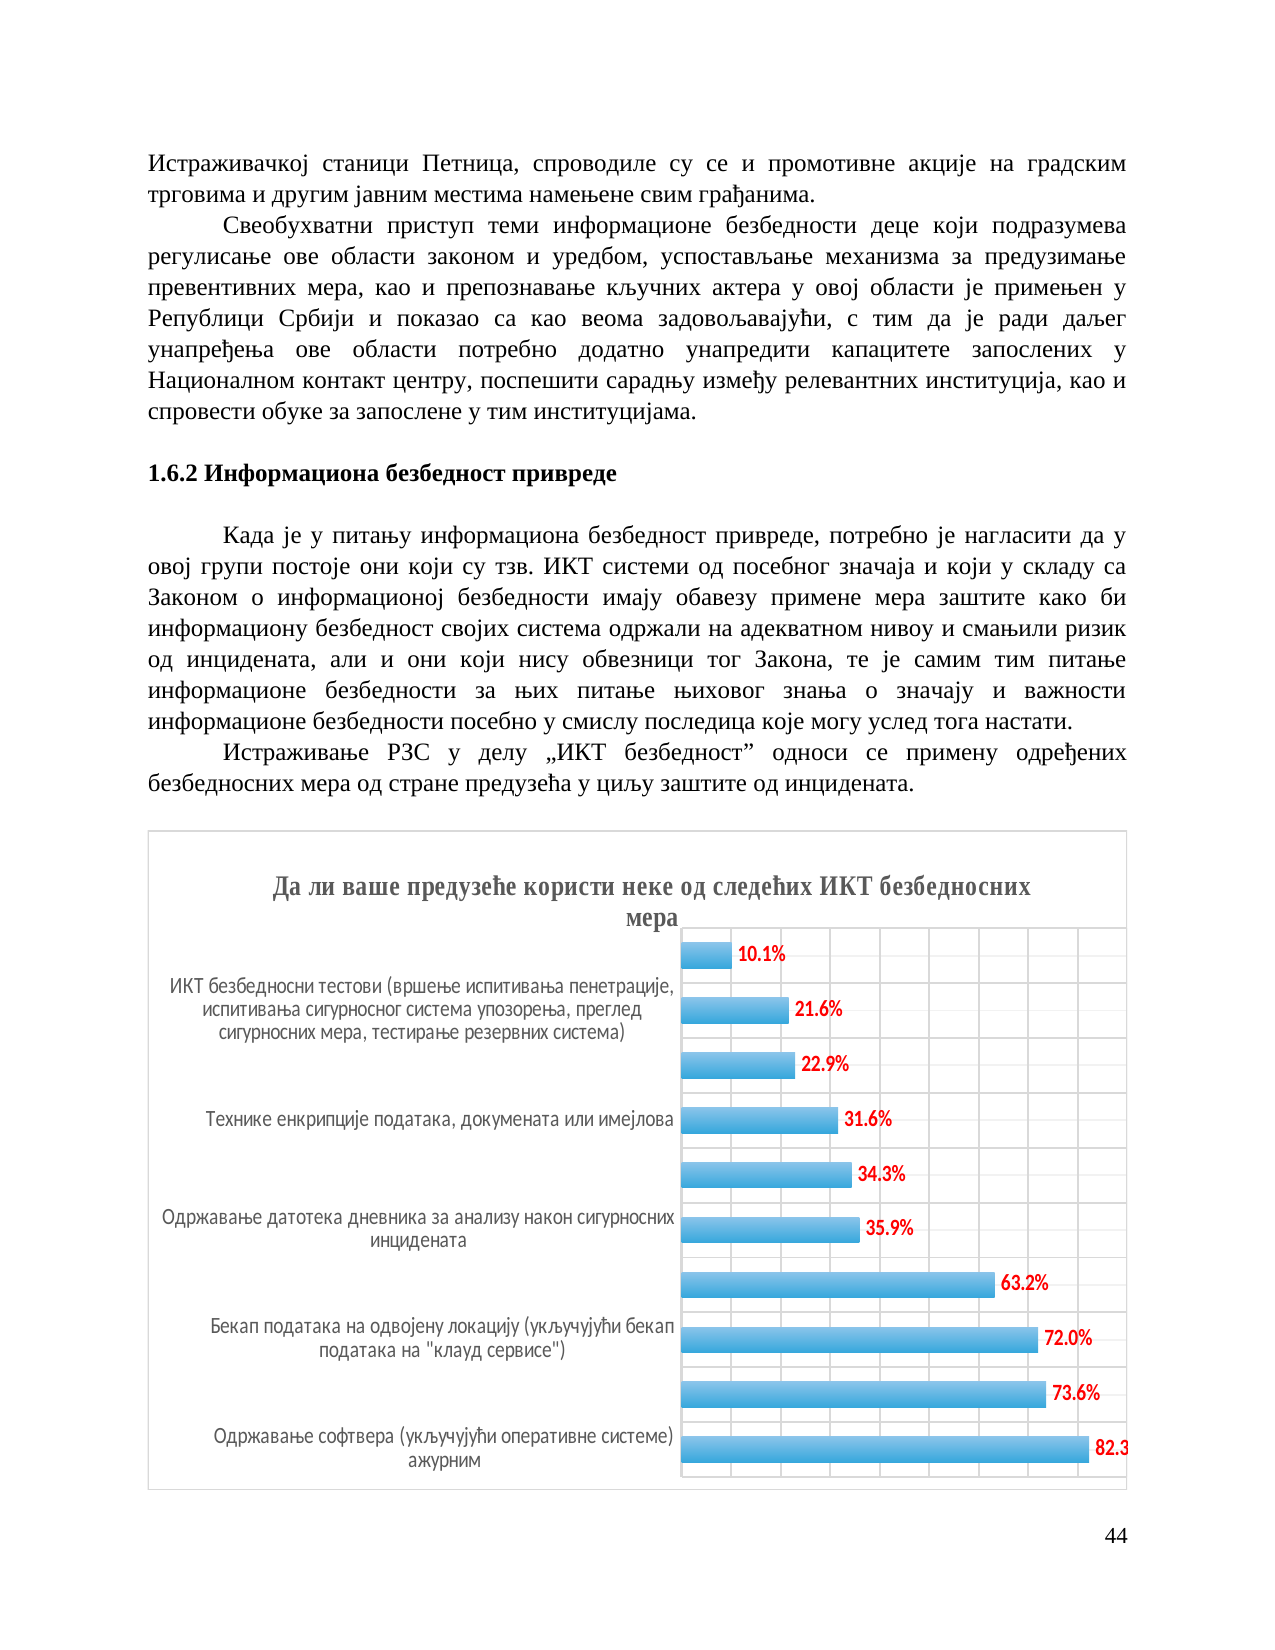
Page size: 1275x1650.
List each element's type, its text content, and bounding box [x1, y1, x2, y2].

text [148, 148, 1127, 207]
text Истраживање РЗС у делу „ИКТ безбедност” односи се примену одређених безбедносних мера од стране предузећа у циљу заштите од инцидената. [148, 737, 1127, 797]
text 1.6.2 Информациона безбедност привреде [148, 458, 1127, 487]
text Свеобухватни приступ теми информационе безбедности деце који подразумева регулисање ове области законом и уредбом, успостављање механизма за предузимање превентивних мера, као и препознавање кључних актера у овој области је примењен у Републици Србији и показао са као веома задовољавајући, с тим да је ради даљег унапређења ове области потребно додатно унапредити капацитете запослених у Националном контакт центру, поспешити сарадњу између релевантних институција, као и спровести обуке за запослене у тим институцијама. [148, 210, 1127, 425]
text Када је у питању информациона безбедност привреде, потребно је нагласити да у овој групи постоје они који су тзв. ИКТ системи од посебног значаја и који у складу са Законом о информационој безбедности имају обавезу примене мера заштите како би информациону безбедност својих система одржали на адекватном нивоу и смањили ризик од инцидената, али и они који нису обвезници тог Закона, те је самим тим питање информационе безбедности за њих питање њиховог знања о значају и важности информационе безбедности посебно у смислу последица које могу услед тога настати. [148, 520, 1127, 735]
